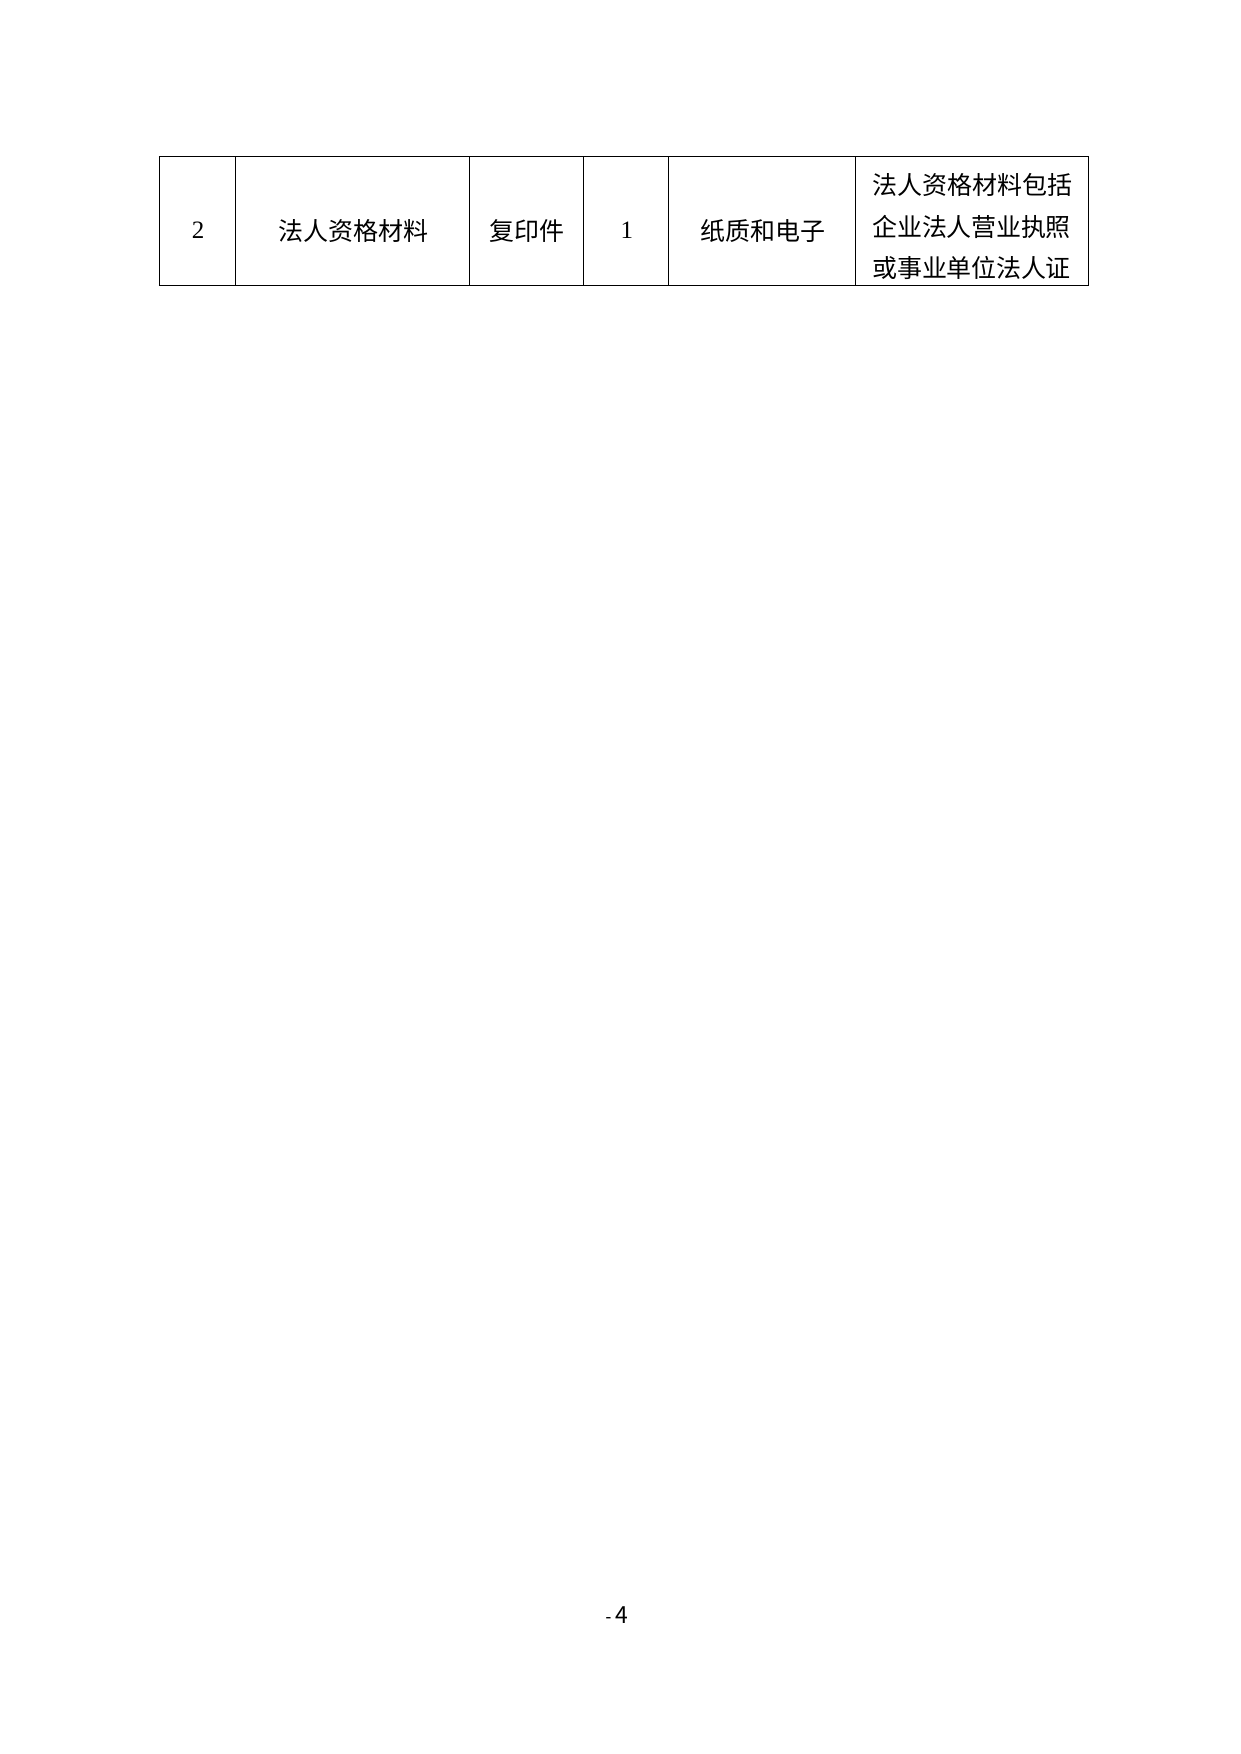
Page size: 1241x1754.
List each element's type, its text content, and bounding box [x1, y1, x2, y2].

table_cell 纸质和电子 [669, 157, 855, 285]
table_cell 复印件 [470, 157, 583, 285]
table_cell 法人资格材料包括 企业法人营业执照或事业单位法人证 [856, 157, 1088, 285]
table_cell 2 [160, 157, 235, 285]
table_cell 法人资格材料 [236, 157, 469, 285]
table_cell 1 [584, 157, 668, 285]
